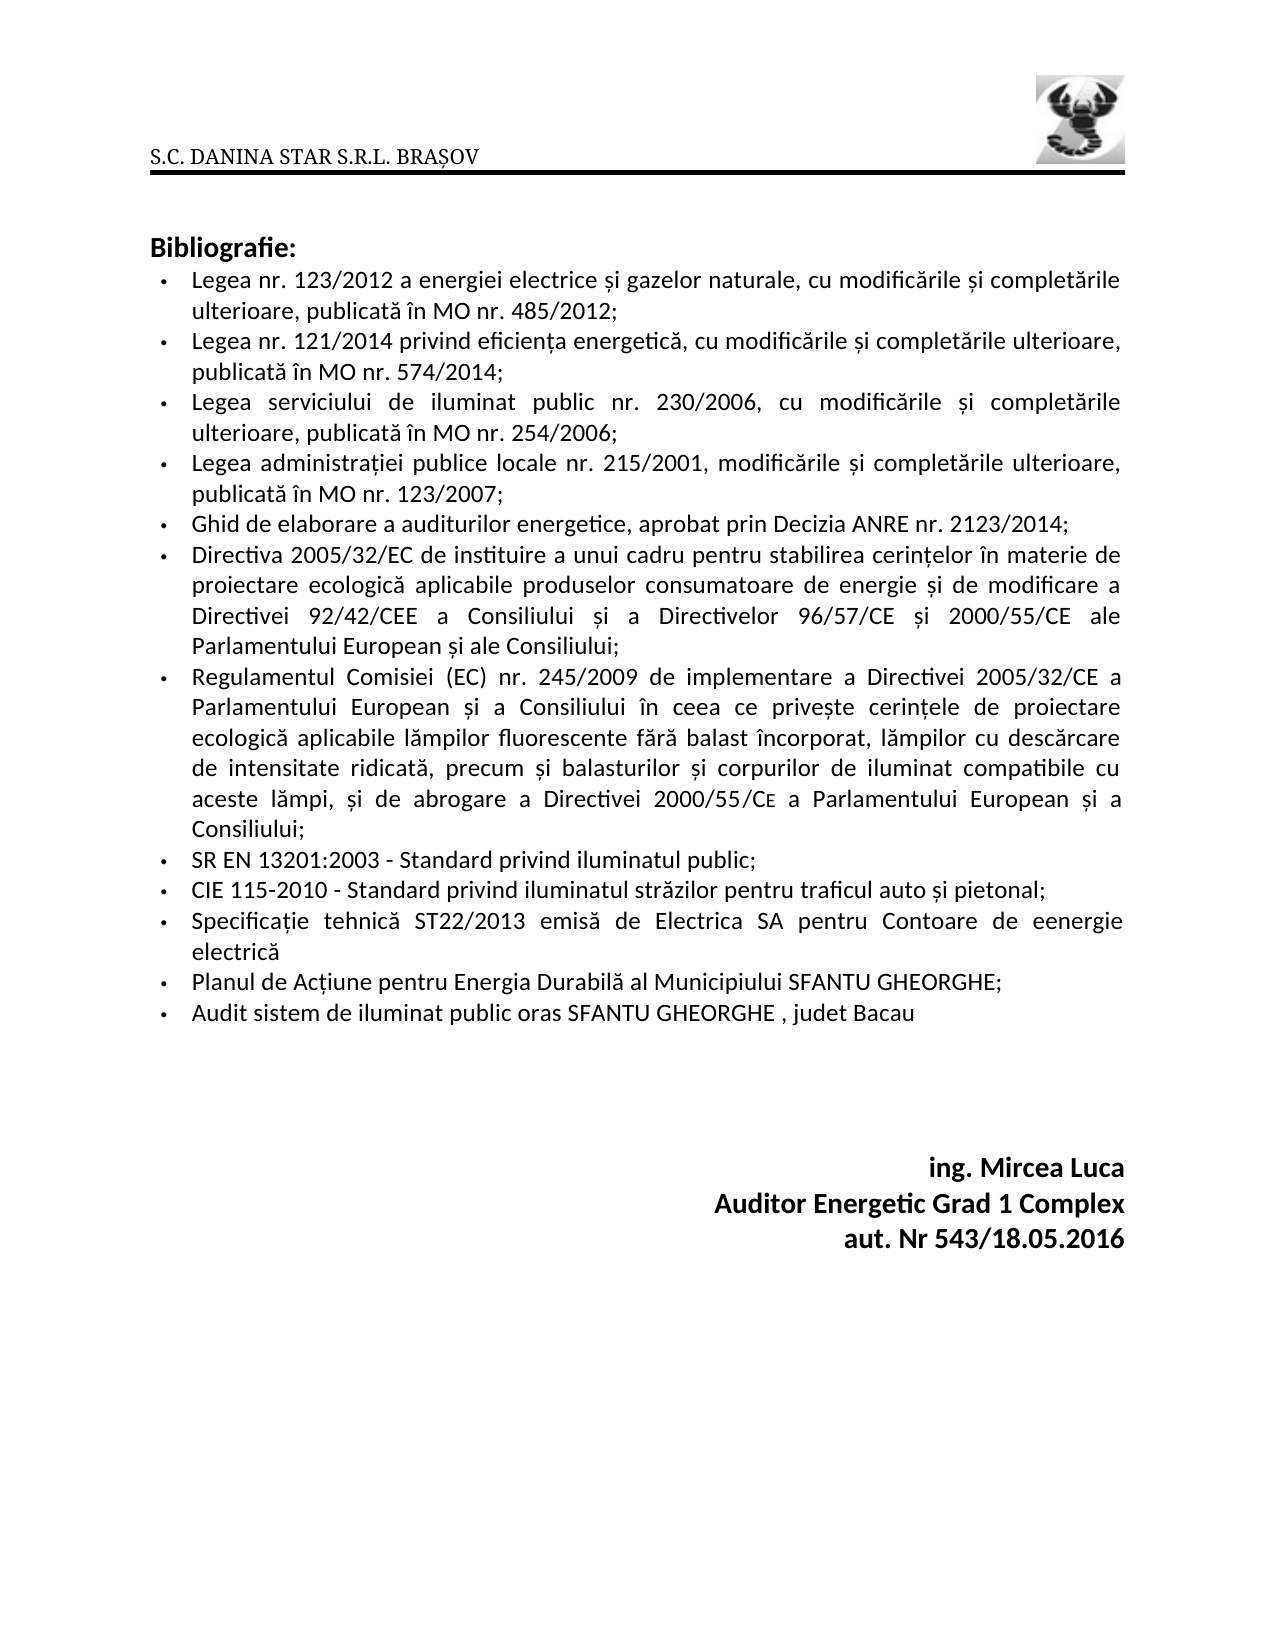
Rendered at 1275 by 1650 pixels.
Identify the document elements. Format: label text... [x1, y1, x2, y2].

picture [1036, 75, 1125, 164]
list Legea nr. 121/2014 privind eficienţa energetică, cu modificările şi completările ulterioare, publicată în MO nr. 574/2014; [160, 325, 1123, 386]
list Legea nr. 123/2012 a energiei electrice şi gazelor naturale, cu modificările şi completările ulterioare, publicată în MO nr. 485/2012; [160, 264, 1123, 325]
list Legea serviciului de iluminat public nr. 230/2006, cu modificările şi completările ulterioare, publicată în MO nr. 254/2006; [160, 386, 1123, 447]
list Ghid de elaborare a auditurilor energetice, aprobat prin Decizia ANRE nr. 2123/2014; [160, 508, 1125, 539]
list Directiva 2005/32/EC de instituire a unui cadru pentru stabilirea cerinţelor în materie de proiectare ecologică aplicabile produselor consumatoare de energie şi de modificare a Directivei 92/42/CEE a Consiliului şi a Directivelor 96/57/CE şi 2000/55/CE ale Parlamentului European şi ale Consiliului; [160, 539, 1123, 661]
text Auditor Energetic Grad 1 Complex [150, 1185, 1125, 1221]
list SR EN 13201:2003 - Standard privind iluminatul public; [160, 844, 1125, 875]
list CIE 115-2010 - Standard privind iluminatul străzilor pentru traficul auto şi pietonal; [160, 875, 1125, 905]
text aut. Nr 543/18.05.2016 [150, 1221, 1125, 1256]
list Legea administraţiei publice locale nr. 215/2001, modificările şi completările ulterioare, publicată în MO nr. 123/2007; [160, 447, 1123, 508]
subtitle Bibliografie: [150, 229, 1125, 264]
list Specificație tehnică ST22/2013 emisă de Electrica SA pentru Contoare de eenergie electrică [160, 905, 1125, 966]
list Regulamentul Comisiei (EC) nr. 245/2009 de implementare a Directivei 2005/32/CE a Parlamentului European şi a Consiliului în ceea ce priveşte cerinţele de proiectare ecologică aplicabile lămpilor fluorescente fără balast încorporat, lămpilor cu descărcare de intensitate ridicată, precum şi balasturilor şi corpurilor de iluminat compatibile cu aceste lămpi, şi de abrogare a Directivei 2000/55/Ce a Parlamentului European şi a Consiliului; [160, 661, 1123, 844]
text ing. Mircea Luca [150, 1149, 1125, 1185]
list Planul de Acţiune pentru Energia Durabilă al Municipiului SFANTU GHEORGHE; [160, 966, 1125, 997]
list Audit sistem de iluminat public oras SFANTU GHEORGHE , judet Bacau [160, 997, 1125, 1027]
